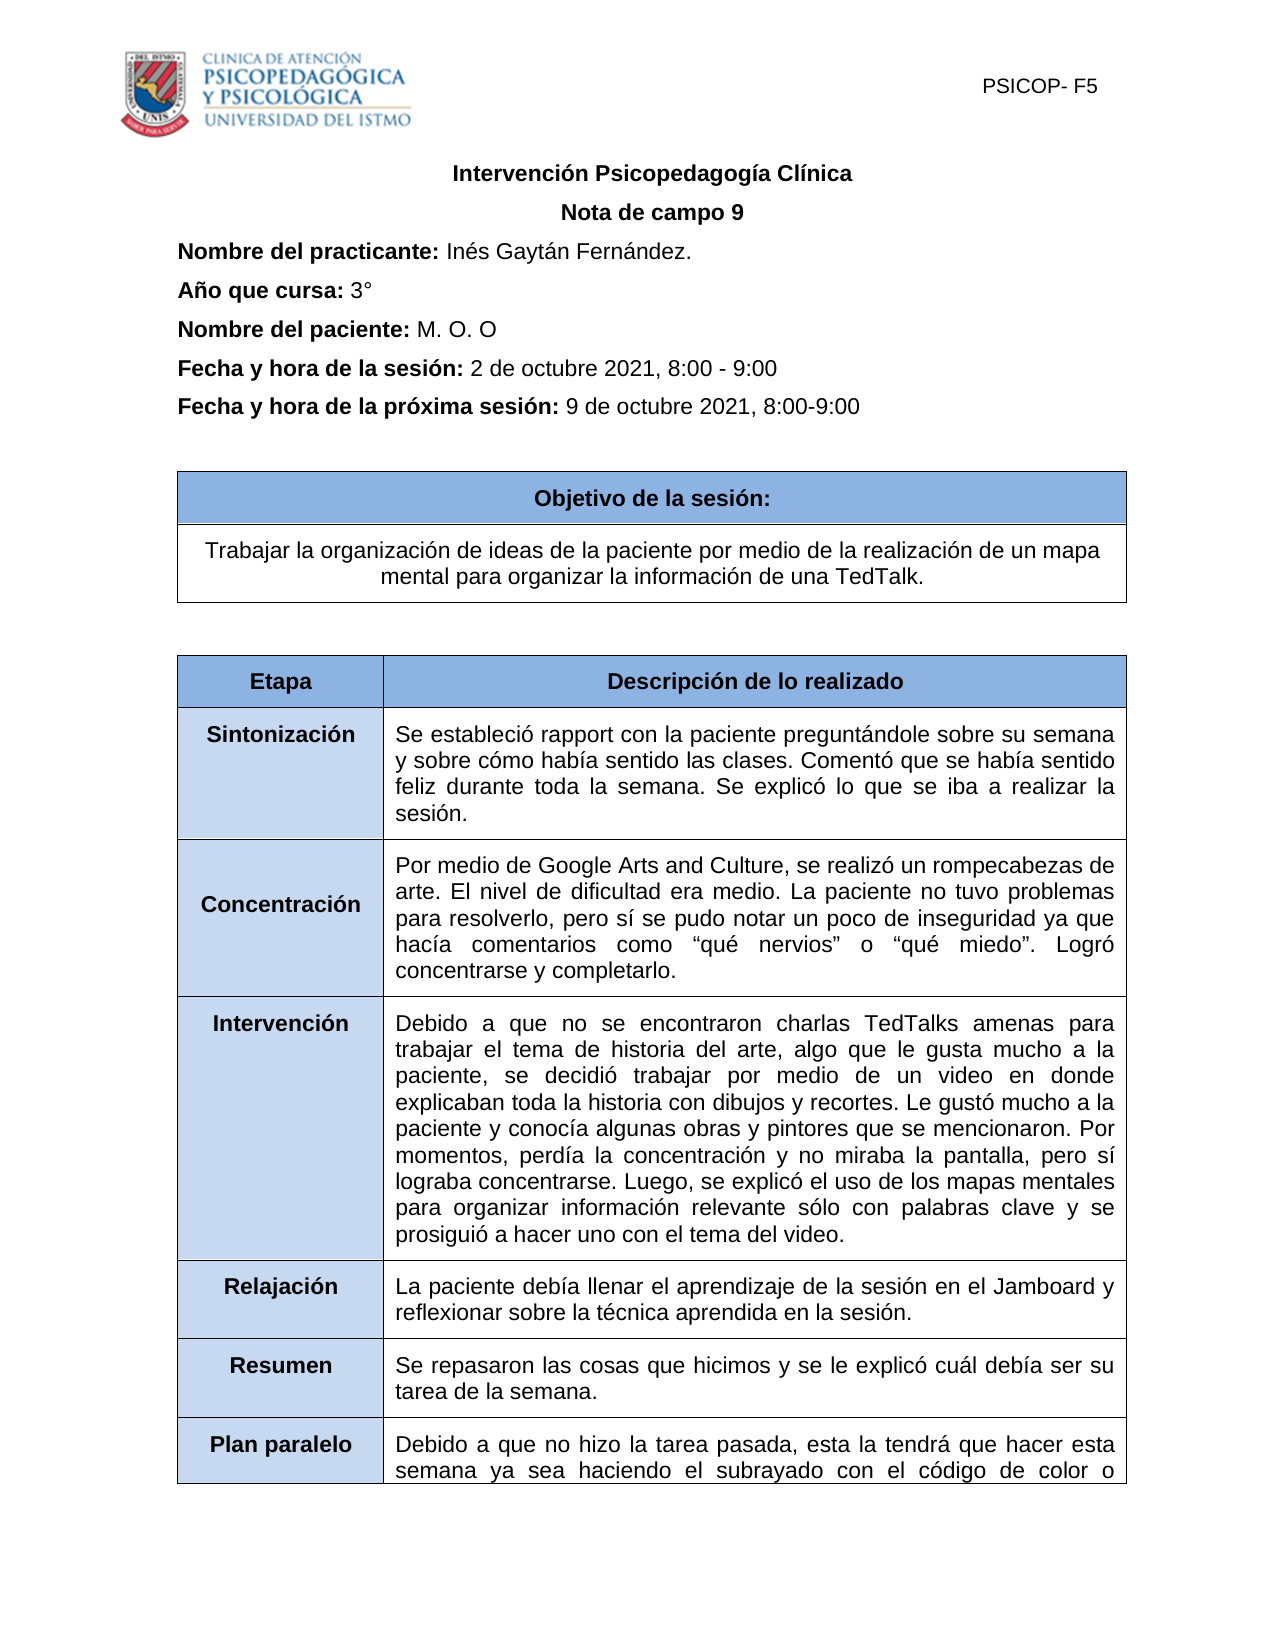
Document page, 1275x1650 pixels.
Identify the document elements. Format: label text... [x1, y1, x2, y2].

text Fecha y hora de la sesión: 2 de octubre 2021, 8:00 - 9:00 [177, 354, 1127, 381]
picture [65, 20, 437, 148]
table_cell Sintonización [178, 708, 383, 838]
text Nota de campo 9 [177, 199, 1127, 225]
table_cell Relajación [178, 1261, 383, 1338]
table_cell Concentración [178, 840, 383, 996]
table_cell Debido a que no se encontraron charlas TedTalks amenas para trabajar el tema de historia del arte, algo que le gusta mucho a la paciente, se decidió trabajar por medio de un video en donde explicaban toda la historia con dibujos y recortes. Le gustó mucho a la paciente y conocía algunas obras y pintores que se mencionaron. Por momentos, perdía la concentración y no miraba la pantalla, pero sí lograba concentrarse. Luego, se explicó el uso de los mapas mentales para organizar información relevante sólo con palabras clave y se prosiguió a hacer uno con el tema del video. [384, 997, 1126, 1259]
table_cell La paciente debía llenar el aprendizaje de la sesión en el Jamboard y reflexionar sobre la técnica aprendida en la sesión. [384, 1261, 1126, 1338]
table_header Descripción de lo realizado [384, 656, 1126, 707]
table_cell Trabajar la organización de ideas de la paciente por medio de la realización de un mapa mental para organizar la información de una TedTalk. [178, 525, 1126, 602]
text Nombre del practicante: Inés Gaytán Fernández. [177, 238, 1127, 264]
table_header Etapa [178, 656, 383, 707]
table_cell Por medio de Google Arts and Culture, se realizó un rompecabezas de arte. El nivel de dificultad era medio. La paciente no tuvo problemas para resolverlo, pero sí se pudo notar un poco de inseguridad ya que hacía comentarios como “qué nervios” o “qué miedo”. Logró concentrarse y completarlo. [384, 840, 1126, 996]
text Nombre del paciente: M. O. O [177, 316, 1127, 342]
table_cell Resumen [178, 1339, 383, 1417]
table_cell Plan paralelo [178, 1418, 383, 1483]
table_cell Intervención [178, 997, 383, 1259]
table_header Objetivo de la sesión: [178, 472, 1126, 523]
text Fecha y hora de la próxima sesión: 9 de octubre 2021, 8:00-9:00 [177, 393, 1127, 420]
text Intervención Psicopedagogía Clínica [177, 160, 1127, 187]
text Año que cursa: 3° [177, 277, 1127, 303]
table_cell Se estableció rapport con la paciente preguntándole sobre su semana y sobre cómo había sentido las clases. Comentó que se había sentido feliz durante toda la semana. Se explicó lo que se iba a realizar la sesión. [384, 708, 1126, 838]
table_cell Se repasaron las cosas que hicimos y se le explicó cuál debía ser su tarea de la semana. [384, 1339, 1126, 1417]
